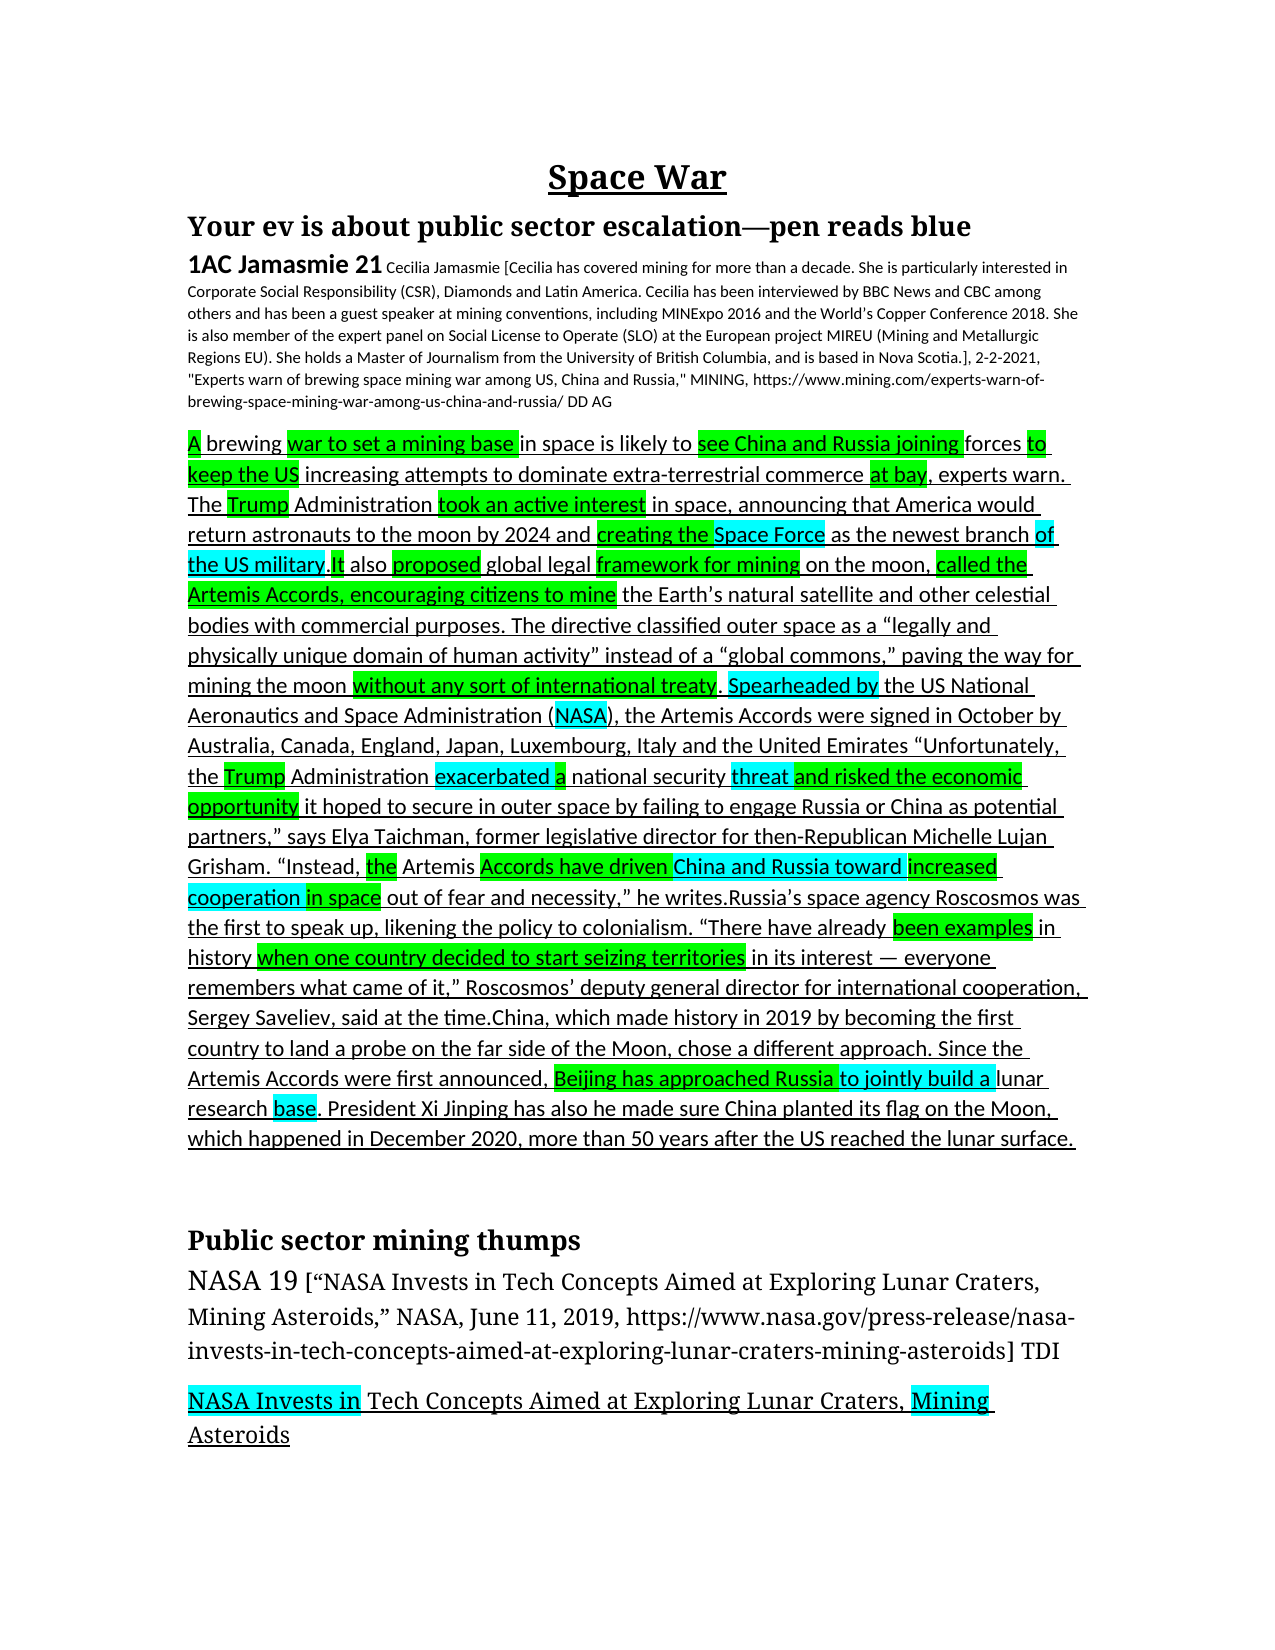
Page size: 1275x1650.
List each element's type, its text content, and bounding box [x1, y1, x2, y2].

subtitle Public sector mining thumps [187, 1222, 1087, 1258]
subtitle Space War [187, 154, 1087, 199]
text A brewing war to set a mining base in space is likely to see China and Russia joining forces to keep the US increasing attempts to dominate extra-terrestrial commerce at bay, experts warn. The Trump Administration took an active interest in space, announcing that America would return astronauts to the moon by 2024 and creating the Space Force as the newest branch of the US military.It also proposed global legal framework for mining on the moon, called the Artemis Accords, encouraging citizens to mine the Earth’s natural satellite and other celestial bodies with commercial purposes. The directive classified outer space as a “legally and physically unique domain of human activity” instead of a “global commons,” paving the way for mining the moon without any sort of international treaty. Spearheaded by the US National Aeronautics and Space Administration (NASA), the Artemis Accords were signed in October by Australia, Canada, England, Japan, Luxembourg, Italy and the United Emirates “Unfortunately, the Trump Administration exacerbated a national security threat and risked the economic opportunity it hoped to secure in outer space by failing to engage Russia or China as potential partners,” says Elya Taichman, former legislative director for then-Republican Michelle Lujan Grisham. “Instead, the Artemis Accords have driven China and Russia toward increased cooperation in space out of fear and necessity,” he writes.Russia’s space agency Roscosmos was the first to speak up, likening the policy to colonialism. “There have already been examples in history when one country decided to start seizing territories in its interest — everyone remembers what came of it,” Roscosmos’ deputy general director for international cooperation, Sergey Saveliev, said at the time.China, which made history in 2019 by becoming the first country to land a probe on the far side of the Moon, chose a different approach. Since the Artemis Accords were first announced, Beijing has approached Russia to jointly build a lunar research base. President Xi Jinping has also he made sure China planted its flag on the Moon, which happened in December 2020, more than 50 years after the US reached the lunar surface. [187, 998, 1087, 1152]
subtitle Your ev is about public sector escalation—pen reads blue [187, 207, 1087, 244]
text NASA 19 [“NASA Invests in Tech Concepts Aimed at Exploring Lunar Craters, Mining Asteroids,” NASA, June 11, 2019, https://www.nasa.gov/press-release/nasa-invests-in-tech-concepts-aimed-at-exploring-lunar-craters-mining-asteroids] TDI [187, 1261, 1087, 1366]
text A brewing war to set a mining base in space is likely to see China and Russia joining forces to keep the US increasing attempts to dominate extra-terrestrial commerce at bay, experts warn. The Trump Administration took an active interest in space, announcing that America would return astronauts to the moon by 2024 and creating the Space Force as the newest branch of the US military.It also proposed global legal framework for mining on the moon, called the Artemis Accords, encouraging citizens to mine the Earth’s natural satellite and other celestial bodies with commercial purposes. The directive classified outer space as a “legally and physically unique domain of human activity” instead of a “global commons,” paving the way for mining the moon without any sort of international treaty. Spearheaded by the US National Aeronautics and Space Administration (NASA), the Artemis Accords were signed in October by Australia, Canada, England, Japan, Luxembourg, Italy and the United Emirates “Unfortunately, the Trump Administration exacerbated a national security threat and risked the economic opportunity it hoped to secure in outer space by failing to engage Russia or China as potential partners,” says Elya Taichman, former legislative director for then-Republican Michelle Lujan Grisham. “Instead, the Artemis Accords have driven China and Russia toward increased cooperation in space out of fear and necessity,” he writes.Russia’s space agency Roscosmos was the first to speak up, likening the policy to colonialism. “There have already been examples in history when one country decided to start seizing territories in its interest — everyone remembers what came of it,” Roscosmos’ deputy general director for international cooperation, Sergey Saveliev, said at the time.China, which made history in 2019 by becoming the first country to land a probe on the far side of the Moon, chose a different approach. Since the Artemis Accords were first announced, Beijing has approached Russia to jointly build a lunar research base. President Xi Jinping has also he made sure China planted its flag on the Moon, which happened in December 2020, more than 50 years after the US reached the lunar surface. [187, 429, 1087, 997]
text 1AC Jamasmie 21 Cecilia Jamasmie [Cecilia has covered mining for more than a decade. She is particularly interested in Corporate Social Responsibility (CSR), Diamonds and Latin America. Cecilia has been interviewed by BBC News and CBC among others and has been a guest speaker at mining conventions, including MINExpo 2016 and the World’s Copper Conference 2018. She is also member of the expert panel on Social License to Operate (SLO) at the European project MIREU (Mining and Metallurgic Regions EU). She holds a Master of Journalism from the University of British Columbia, and is based in Nova Scotia.], 2-2-2021, "Experts warn of brewing space mining war among US, China and Russia," MINING, https://www.mining.com/experts-warn-of-brewing-space-mining-war-among-us-china-and-russia/ DD AG [187, 247, 1087, 411]
text NASA Invests in Tech Concepts Aimed at Exploring Lunar Craters, Mining Asteroids [187, 1385, 1087, 1450]
